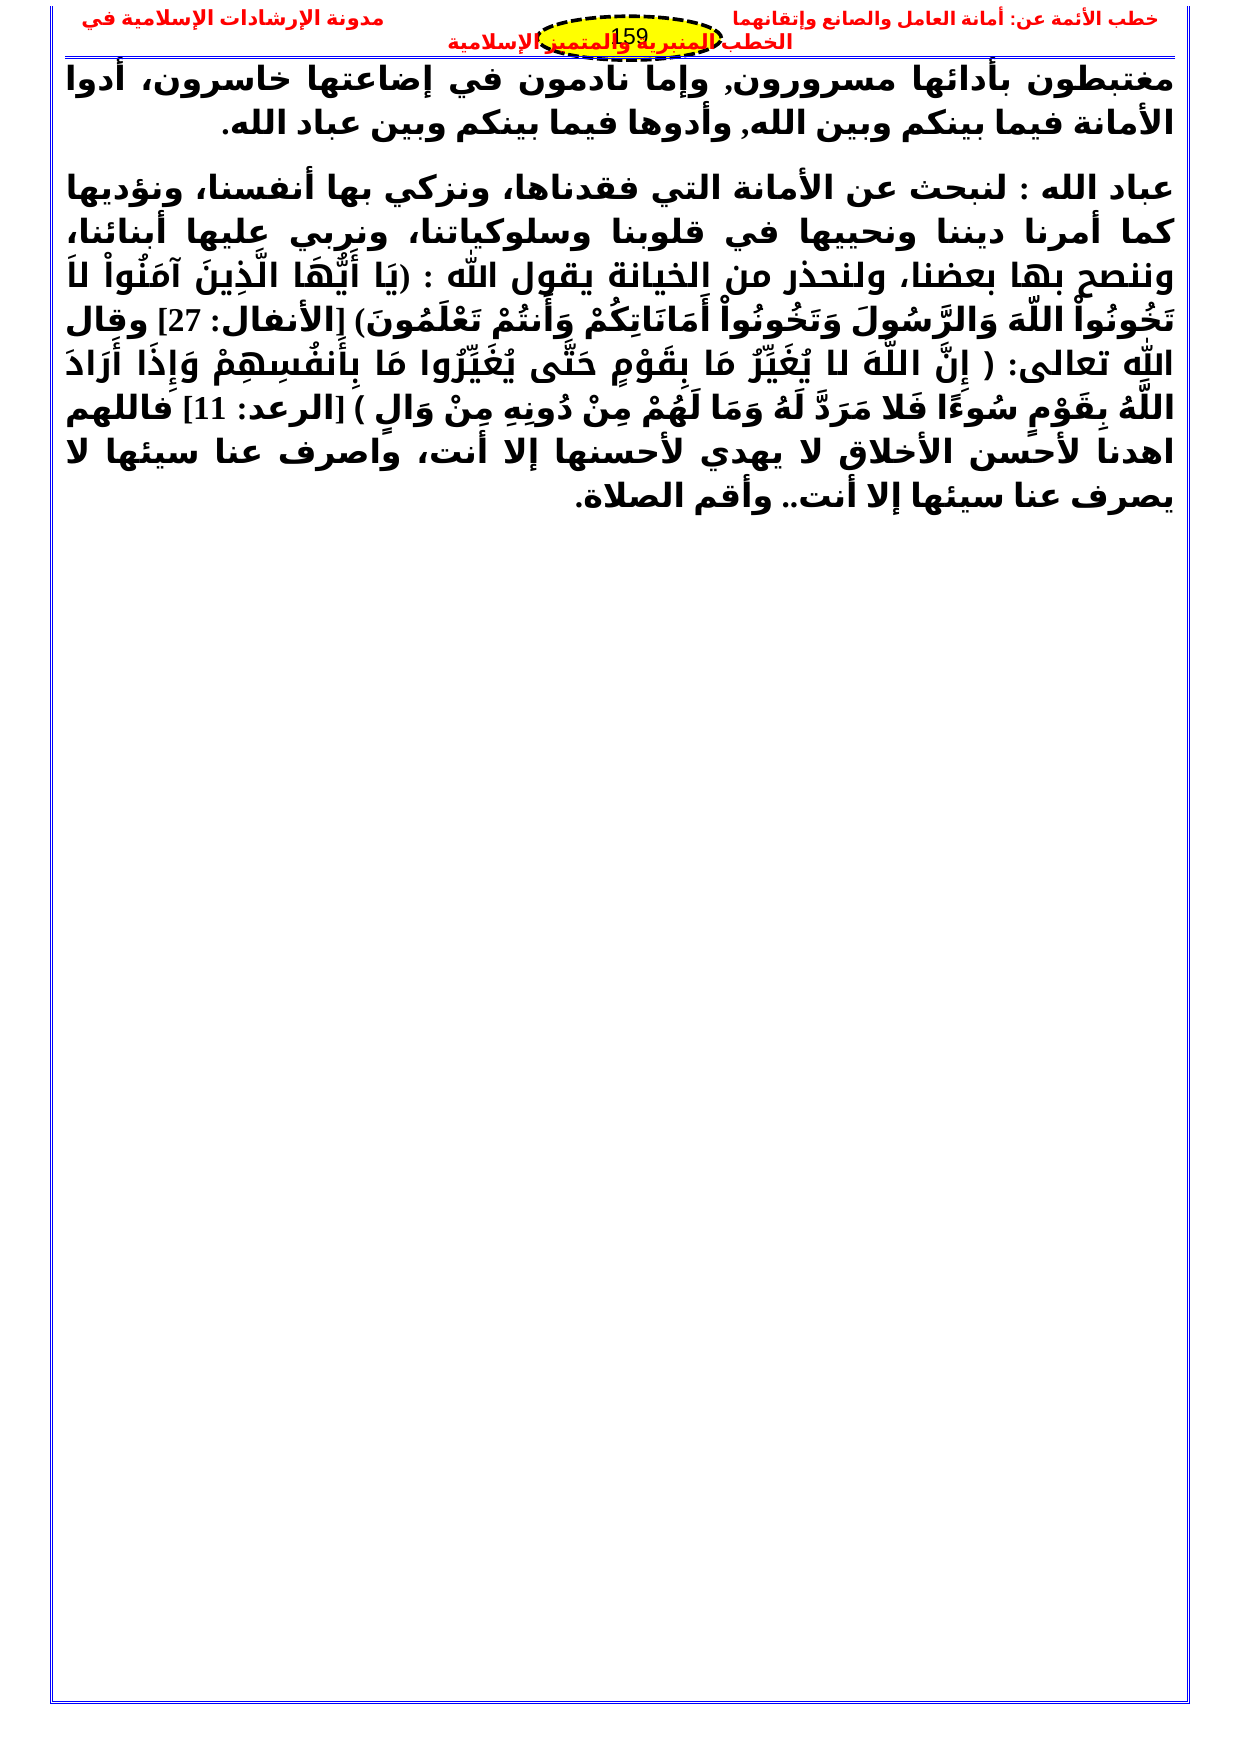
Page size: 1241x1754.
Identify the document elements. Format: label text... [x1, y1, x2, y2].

text عباد الله : لنبحث عن الأمانة التي فقدناها، ونزكي بها أنفسنا، ونؤديها كما أمرنا ديننا ونحييها في قلوبنا وسلوكياتنا، ونربي عليها أبنائنا، وننصح بها بعضنا، ولنحذر من الخيانة يقول الله : (يَا أَيُّهَا الَّذِينَ آمَنُواْ لاَ تَخُونُواْ اللّهَ وَالرَّسُولَ وَتَخُونُواْ أَمَانَاتِكُمْ وَأَنتُمْ تَعْلَمُونَ) [الأنفال: 27] وقال الله تعالى: ﴿ إِنَّ اللَّهَ لا يُغَيِّرُ مَا بِقَوْمٍ حَتَّى يُغَيِّرُوا مَا بِأَنفُسِهِمْ وَإِذَا أَرَادَ اللَّهُ بِقَوْمٍ سُوءًا فَلا مَرَدَّ لَهُ وَمَا لَهُمْ مِنْ دُونِهِ مِنْ وَالٍ ﴾ [الرعد: 11] فاللهم اهدنا لأحسن الأخلاق لا يهدي لأحسنها إلا أنت، واصرف عنا سيئها لا يصرف عنا سيئها إلا أنت.. وأقم الصلاة. [65, 168, 1175, 515]
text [65, 59, 1175, 142]
